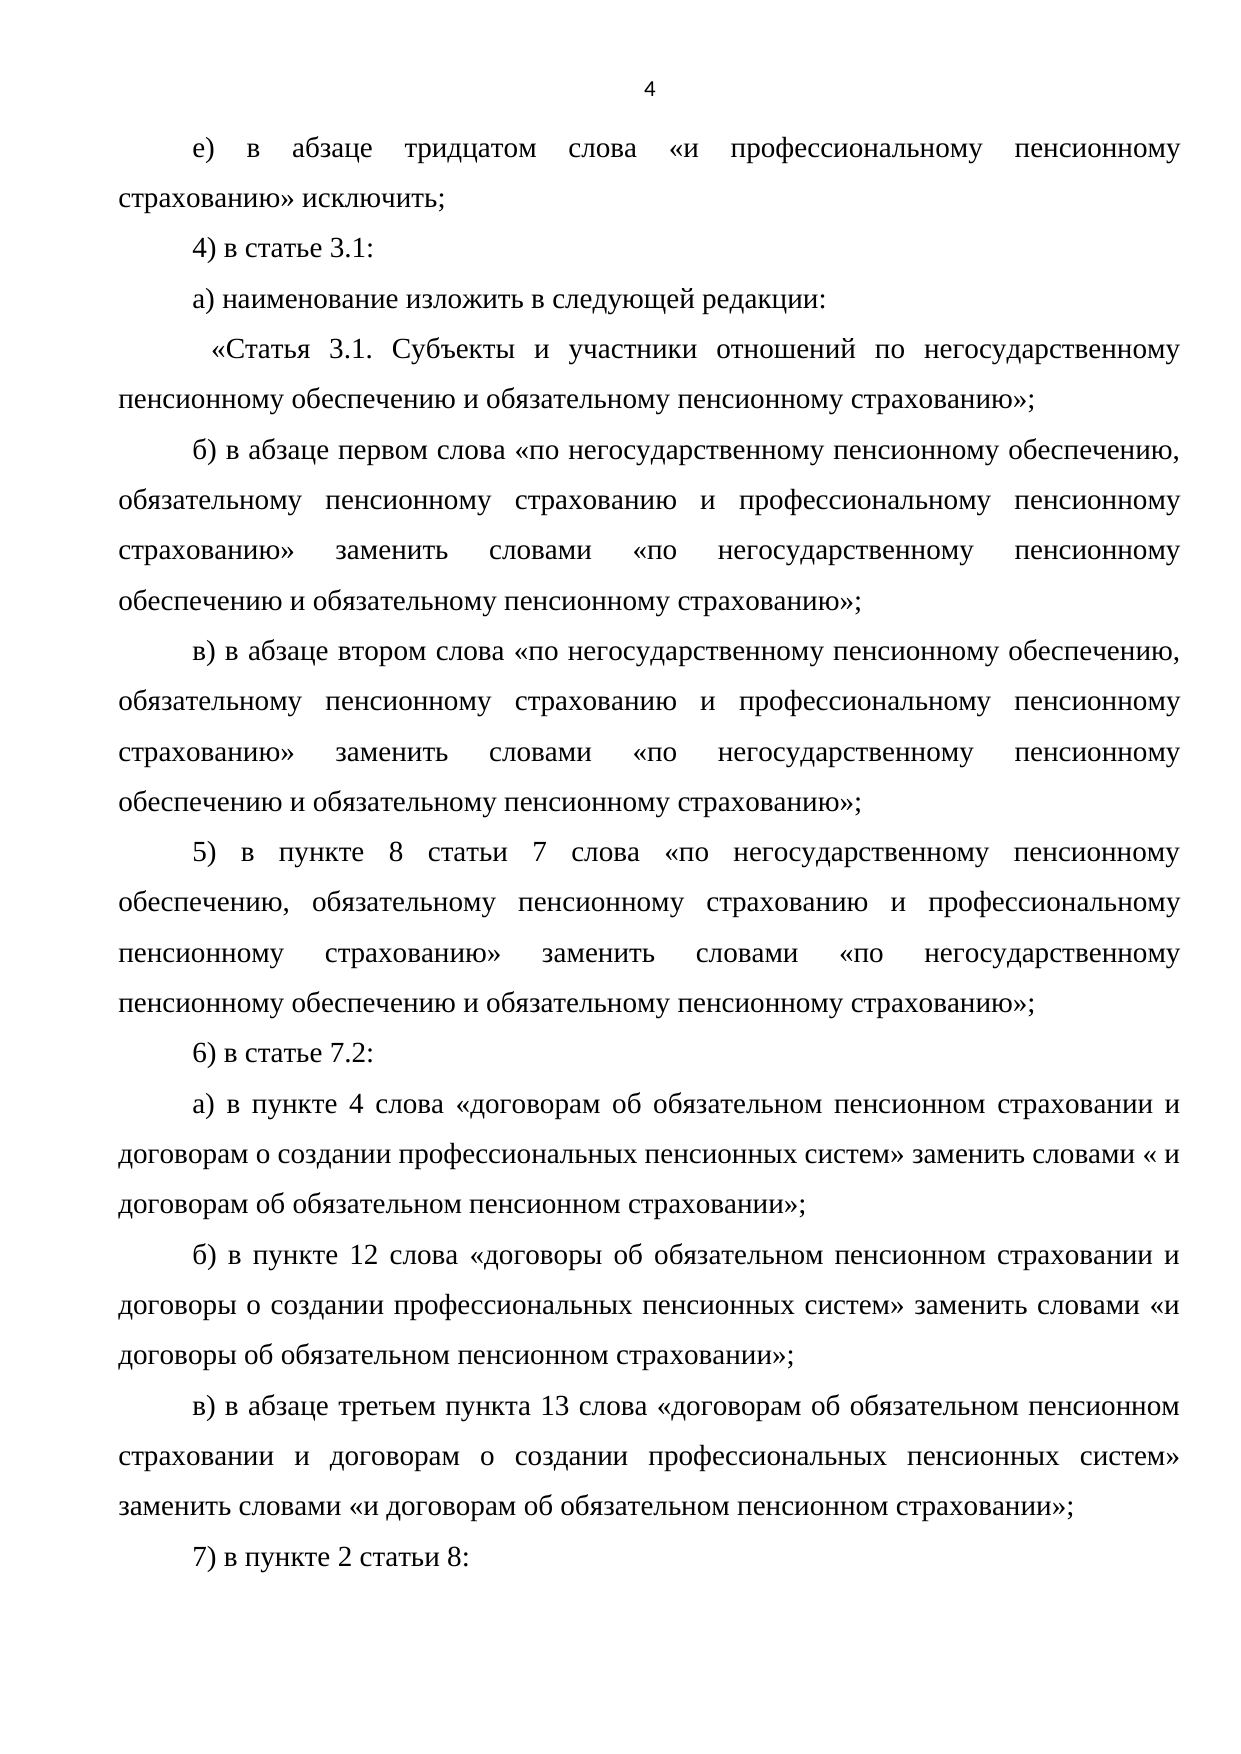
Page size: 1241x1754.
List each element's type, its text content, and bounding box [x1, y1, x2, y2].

text б) в абзаце первом слова «по негосударственному пенсионному обеспечению, обязательному пенсионному страхованию и профессиональному пенсионному страхованию» заменить словами «по негосударственному пенсионному обеспечению и обязательному пенсионному страхованию»; [118, 432, 1181, 616]
text а) в пункте 4 слова «договорам об обязательном пенсионном страховании и договорам о создании профессиональных пенсионных систем» заменить словами « и договорам об обязательном пенсионном страховании»; [118, 1086, 1181, 1220]
text 7) в пункте 2 статьи 8: [118, 1539, 1181, 1572]
text 6) в статье 7.2: [118, 1036, 1181, 1069]
text 5) в пункте 8 статьи 7 слова «по негосударственному пенсионному обеспечению, обязательному пенсионному страхованию и профессиональному пенсионному страхованию» заменить словами «по негосударственному пенсионному обеспечению и обязательному пенсионному страхованию»; [118, 834, 1181, 1019]
text в) в абзаце третьем пункта 13 слова «договорам об обязательном пенсионном страховании и договорам о создании профессиональных пенсионных систем» заменить словами «и договорам об обязательном пенсионном страховании»; [118, 1388, 1181, 1522]
text «Статья 3.1. Субъекты и участники отношений по негосударственному пенсионному обеспечению и обязательному пенсионному страхованию»; [118, 331, 1181, 415]
text а) наименование изложить в следующей редакции: [118, 281, 1181, 314]
text 4) в статье 3.1: [118, 231, 1181, 264]
text б) в пункте 12 слова «договоры об обязательном пенсионном страховании и договоры о создании профессиональных пенсионных систем» заменить словами «и договоры об обязательном пенсионном страховании»; [118, 1237, 1181, 1371]
text е) в абзаце тридцатом слова «и профессиональному пенсионному страхованию» исключить; [118, 130, 1181, 214]
text в) в абзаце втором слова «по негосударственному пенсионному обеспечению, обязательному пенсионному страхованию и профессиональному пенсионному страхованию» заменить словами «по негосударственному пенсионному обеспечению и обязательному пенсионному страхованию»; [118, 633, 1181, 817]
